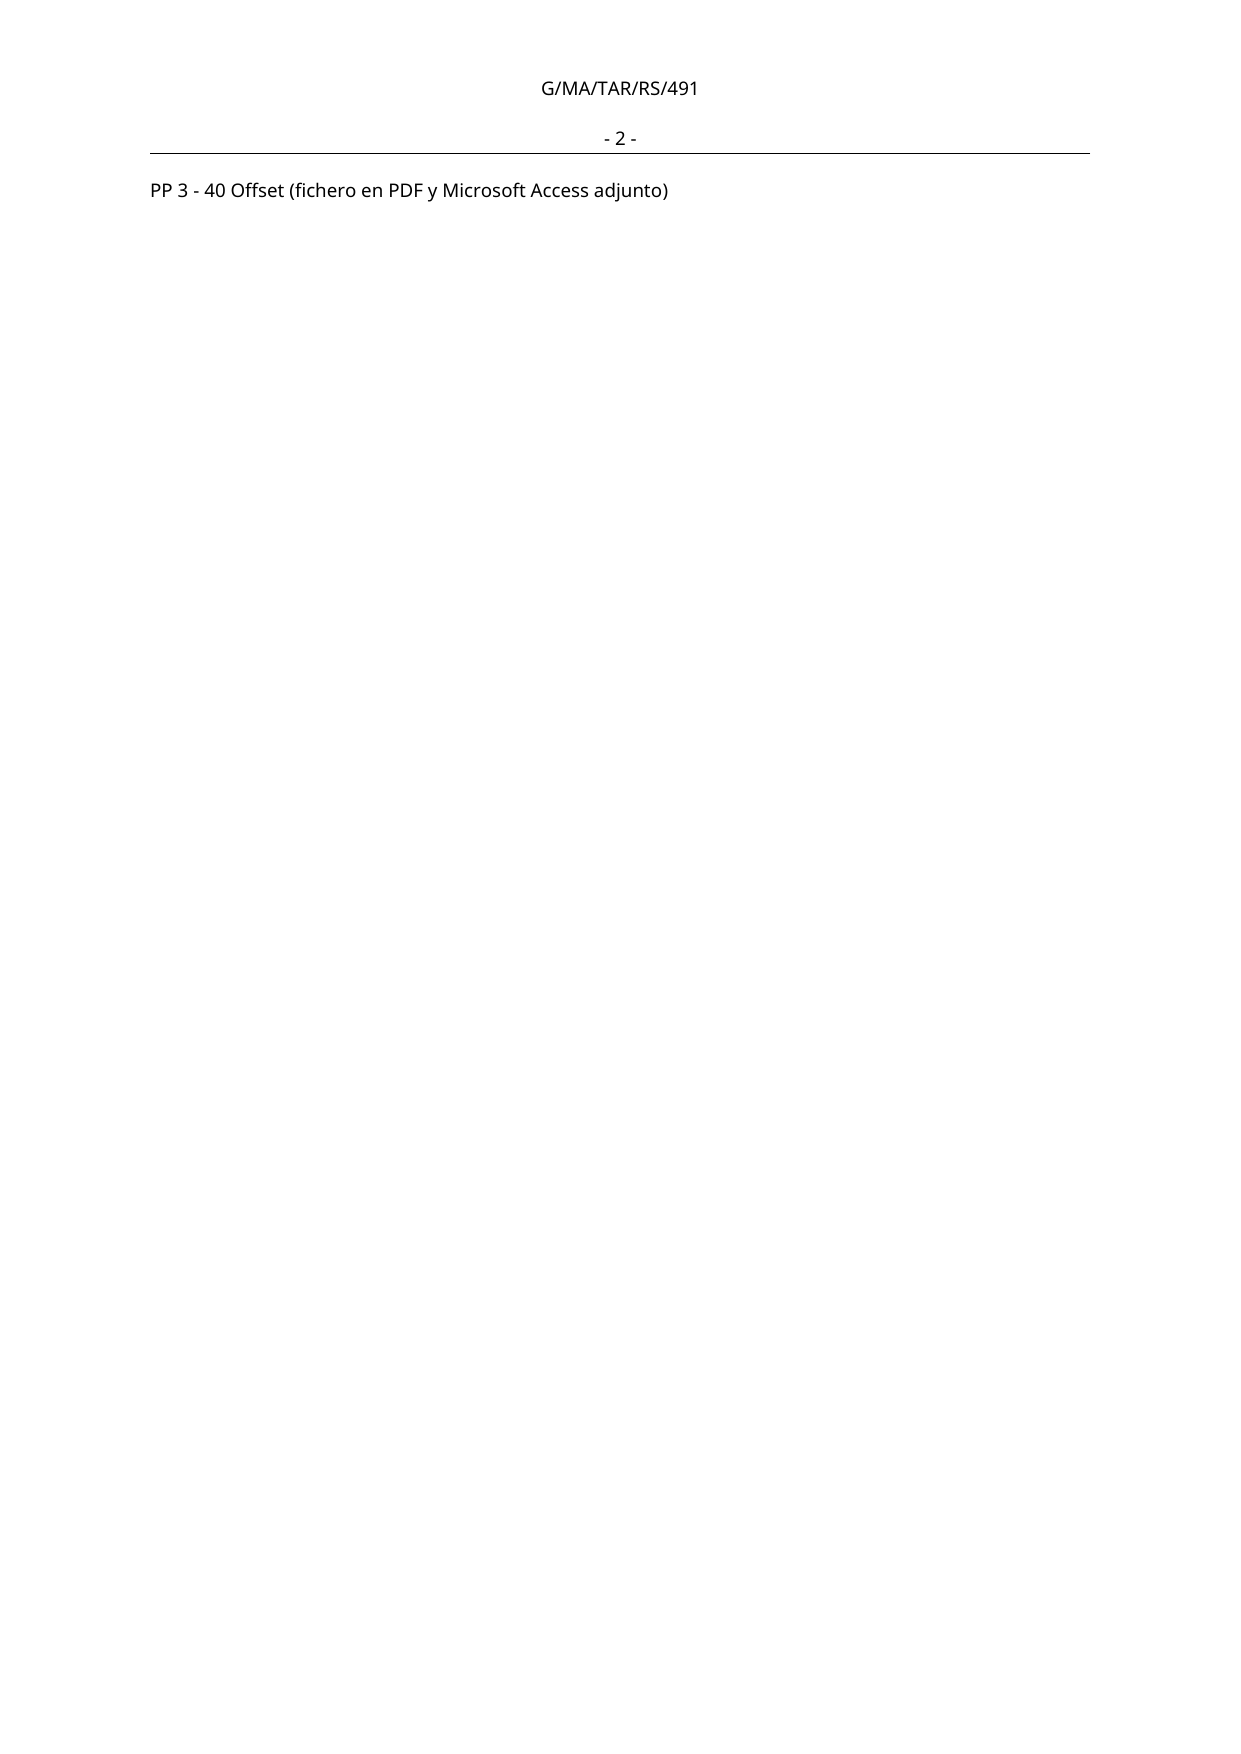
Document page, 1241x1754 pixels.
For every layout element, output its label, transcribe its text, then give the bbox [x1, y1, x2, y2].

text PP 3 - 40 Offset (fichero en PDF y Microsoft Access adjunto) [150, 177, 1090, 203]
